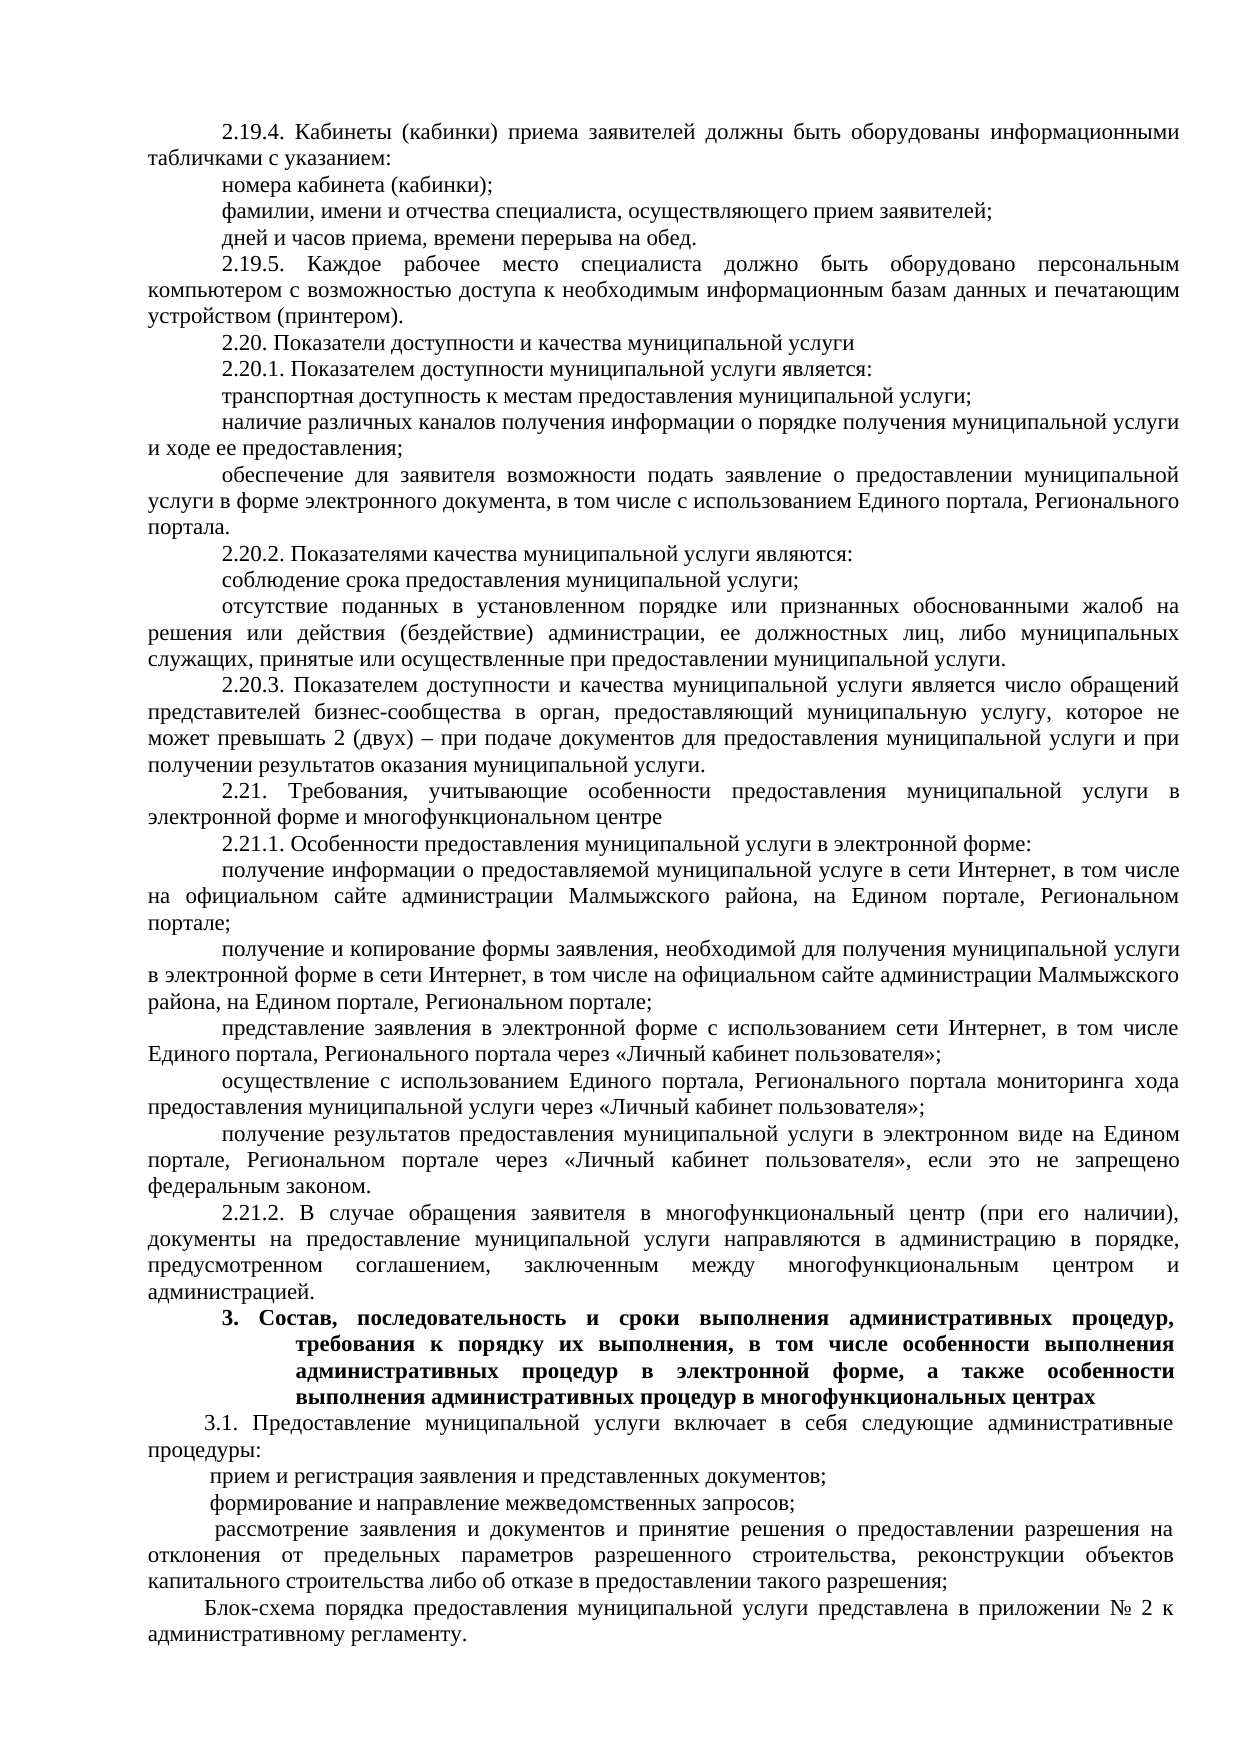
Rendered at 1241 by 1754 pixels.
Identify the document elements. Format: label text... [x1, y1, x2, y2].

text прием и регистрация заявления и представленных документов; [148, 1462, 1175, 1488]
text 2.21.1. Особенности предоставления муниципальной услуги в электронной форме: [148, 830, 1181, 856]
text 3.1. Предоставление муниципальной услуги включает в себя следующие административные процедуры: [148, 1409, 1175, 1462]
text 2.19.5. Каждое рабочее место специалиста должно быть оборудовано персональным компьютером с возможностью доступа к необходимым информационным базам данных и печатающим устройством (принтером). [148, 250, 1181, 329]
text представление заявления в электронной форме с использованием сети Интернет, в том числе Единого портала, Регионального портала через «Личный кабинет пользователя»; [148, 1014, 1181, 1067]
text 2.21.2. В случае обращения заявителя в многофункциональный центр (при его наличии), документы на предоставление муниципальной услуги направляются в администрацию в порядке, предусмотренном соглашением, заключенным между многофункциональным центром и администрацией. [148, 1199, 1181, 1304]
text фамилии, имени и отчества специалиста, осуществляющего прием заявителей; [148, 197, 1181, 223]
text 2.20.3. Показателем доступности и качества муниципальной услуги является число обращений представителей бизнес-сообщества в орган, предоставляющий муниципальную услугу, которое не может превышать 2 (двух) – при подаче документов для предоставления муниципальной услуги и при получении результатов оказания муниципальной услуги. [148, 672, 1181, 777]
text формирование и направление межведомственных запросов; [148, 1488, 1175, 1515]
text Блок-схема порядка предоставления муниципальной услуги представлена в приложении № 2 к административному регламенту. [148, 1594, 1175, 1647]
text 2.19.4. Кабинеты (кабинки) приема заявителей должны быть оборудованы информационными табличками с указанием: [148, 118, 1181, 171]
text транспортная доступность к местам предоставления муниципальной услуги; [148, 382, 1181, 408]
text 2.20. Показатели доступности и качества муниципальной услуги [148, 329, 1181, 355]
text соблюдение срока предоставления муниципальной услуги; [148, 566, 1181, 592]
text 2.20.2. Показателями качества муниципальной услуги являются: [148, 540, 1181, 566]
text дней и часов приема, времени перерыва на обед. [148, 223, 1181, 250]
text получение результатов предоставления муниципальной услуги в электронном виде на Едином портале, Региональном портале через «Личный кабинет пользователя», если это не запрещено федеральным законом. [148, 1119, 1181, 1199]
text 2.20.1. Показателем доступности муниципальной услуги является: [148, 355, 1181, 382]
text осуществление с использованием Единого портала, Регионального портала мониторинга хода предоставления муниципальной услуги через «Личный кабинет пользователя»; [148, 1067, 1181, 1119]
text рассмотрение заявления и документов и принятие решения о предоставлении разрешения на отклонения от предельных параметров разрешенного строительства, реконструкции объектов капитального строительства либо об отказе в предоставлении такого разрешения; [148, 1515, 1175, 1594]
text получение информации о предоставляемой муниципальной услуге в сети Интернет, в том числе на официальном сайте администрации Малмыжского района, на Едином портале, Региональном портале; [148, 856, 1181, 935]
text 3. Состав, последовательность и сроки выполнения административных процедур, требования к порядку их выполнения, в том числе особенности выполнения административных процедур в электронной форме, а также особенности выполнения административных процедур в многофункциональных центрах [222, 1304, 1175, 1409]
text номера кабинета (кабинки); [148, 171, 1181, 197]
text обеспечение для заявителя возможности подать заявление о предоставлении муниципальной услуги в форме электронного документа, в том числе с использованием Единого портала, Регионального портала. [148, 461, 1181, 540]
text наличие различных каналов получения информации о порядке получения муниципальной услуги и ходе ее предоставления; [148, 408, 1181, 461]
text 2.21. Требования, учитывающие особенности предоставления муниципальной услуги в электронной форме и многофункциональном центре [148, 777, 1181, 830]
text получение и копирование формы заявления, необходимой для получения муниципальной услуги в электронной форме в сети Интернет, в том числе на официальном сайте администрации Малмыжского района, на Едином портале, Региональном портале; [148, 935, 1181, 1014]
text отсутствие поданных в установленном порядке или признанных обоснованными жалоб на решения или действия (бездействие) администрации, ее должностных лиц, либо муниципальных служащих, принятые или осуществленные при предоставлении муниципальной услуги. [148, 592, 1181, 672]
